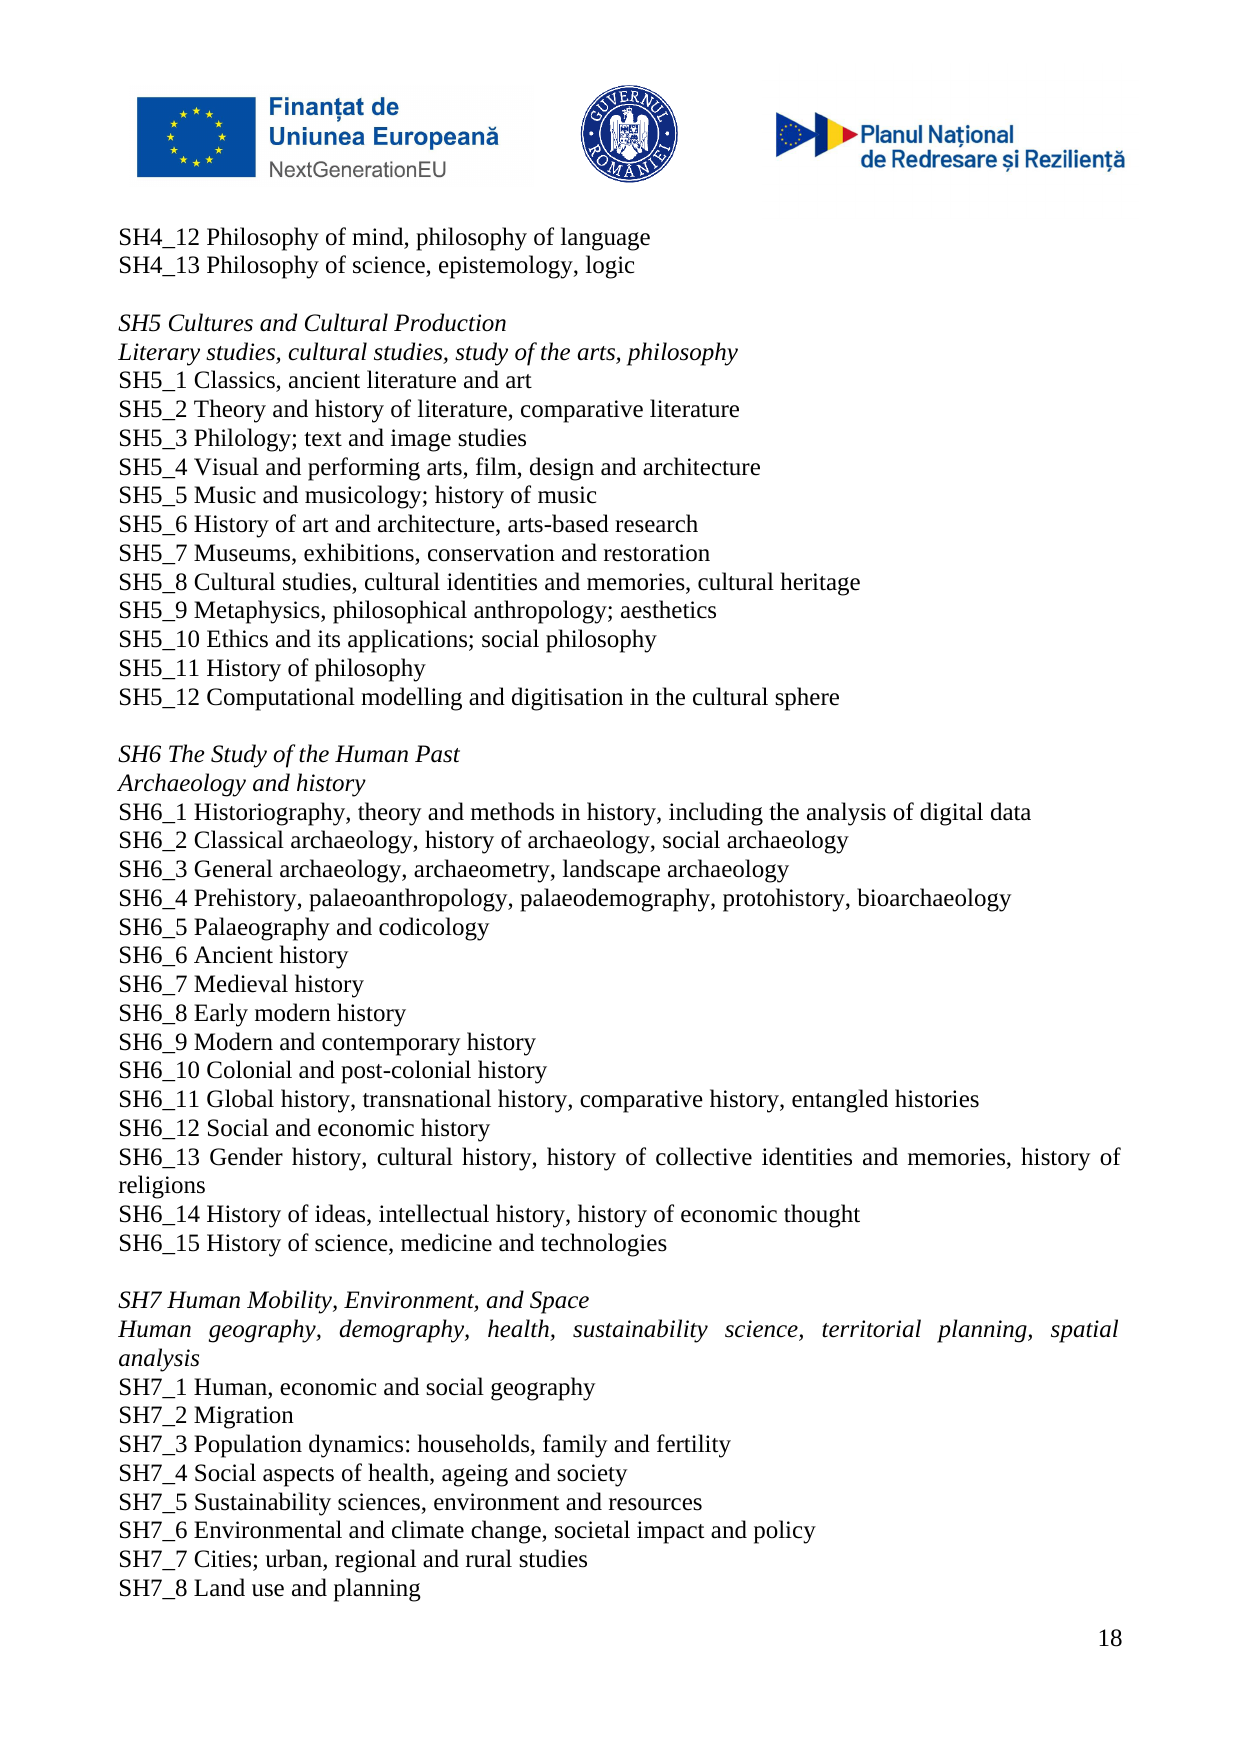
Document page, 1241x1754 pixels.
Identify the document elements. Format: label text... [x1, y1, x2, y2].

text SH6_1 Historiography, theory and methods in history, including the analysis of digital data [118, 797, 1122, 825]
text SH6_15 History of science, medicine and technologies [118, 1228, 1122, 1257]
text SH6_13 Gender history, cultural history, history of collective identities and memories, history of religions [118, 1142, 1122, 1199]
text SH6_9 Modern and contemporary history [118, 1027, 1122, 1055]
text SH7_6 Environmental and climate change, societal impact and policy [118, 1515, 1122, 1544]
text SH6 The Study of the Human Past [118, 739, 1122, 768]
text SH5_2 Theory and history of literature, comparative literature [118, 394, 1122, 423]
text SH5_12 Computational modelling and digitisation in the cultural sphere [118, 682, 1122, 710]
text SH6_2 Classical archaeology, history of archaeology, social archaeology [118, 825, 1122, 854]
picture [128, 85, 534, 187]
text SH6_11 Global history, transnational history, comparative history, entangled histories [118, 1084, 1122, 1113]
text SH7_3 Population dynamics: households, family and fertility [118, 1429, 1122, 1458]
text SH6_6 Ancient history [118, 940, 1122, 969]
text SH6_4 Prehistory, palaeoanthropology, palaeodemography, protohistory, bioarchaeology [118, 883, 1122, 912]
text SH5_11 History of philosophy [118, 653, 1122, 682]
text SH4_13 Philosophy of science, epistemology, logic [118, 250, 1122, 279]
text Literary studies, cultural studies, study of the arts, philosophy [118, 337, 1122, 365]
text SH6_8 Early modern history [118, 998, 1122, 1027]
text SH7_4 Social aspects of health, ageing and society [118, 1458, 1122, 1487]
text SH7_1 Human, economic and social geography [118, 1372, 1122, 1400]
text SH5_4 Visual and performing arts, film, design and architecture [118, 452, 1122, 480]
text SH5 Cultures and Cultural Production [118, 308, 1122, 337]
text SH7_8 Land use and planning [118, 1573, 1122, 1602]
picture [576, 80, 685, 184]
text SH7_2 Migration [118, 1400, 1122, 1429]
text SH6_5 Palaeography and codicology [118, 912, 1122, 940]
text SH5_6 History of art and architecture, arts-based research [118, 509, 1122, 538]
text SH5_3 Philology; text and image studies [118, 423, 1122, 452]
text SH6_7 Medieval history [118, 969, 1122, 998]
text SH6_14 History of ideas, intellectual history, history of economic thought [118, 1199, 1122, 1228]
text SH4_12 Philosophy of mind, philosophy of language [118, 222, 1122, 250]
text SH6_10 Colonial and post-colonial history [118, 1055, 1122, 1084]
text SH5_1 Classics, ancient literature and art [118, 365, 1122, 394]
text SH5_7 Museums, exhibitions, conservation and restoration [118, 538, 1122, 567]
text Archaeology and history [118, 768, 1122, 797]
text Human geography, demography, health, sustainability science, territorial planning, spatial analysis [118, 1314, 1122, 1372]
text SH5_10 Ethics and its applications; social philosophy [118, 624, 1122, 653]
text SH7 Human Mobility, Environment, and Space [118, 1285, 1122, 1314]
picture [761, 63, 1140, 219]
text SH5_5 Music and musicology; history of music [118, 480, 1122, 509]
text SH5_9 Metaphysics, philosophical anthropology; aesthetics [118, 595, 1122, 624]
text SH7_5 Sustainability sciences, environment and resources [118, 1487, 1122, 1515]
text SH5_8 Cultural studies, cultural identities and memories, cultural heritage [118, 567, 1122, 595]
text SH6_12 Social and economic history [118, 1113, 1122, 1142]
text SH7_7 Cities; urban, regional and rural studies [118, 1544, 1122, 1573]
text SH6_3 General archaeology, archaeometry, landscape archaeology [118, 854, 1122, 883]
